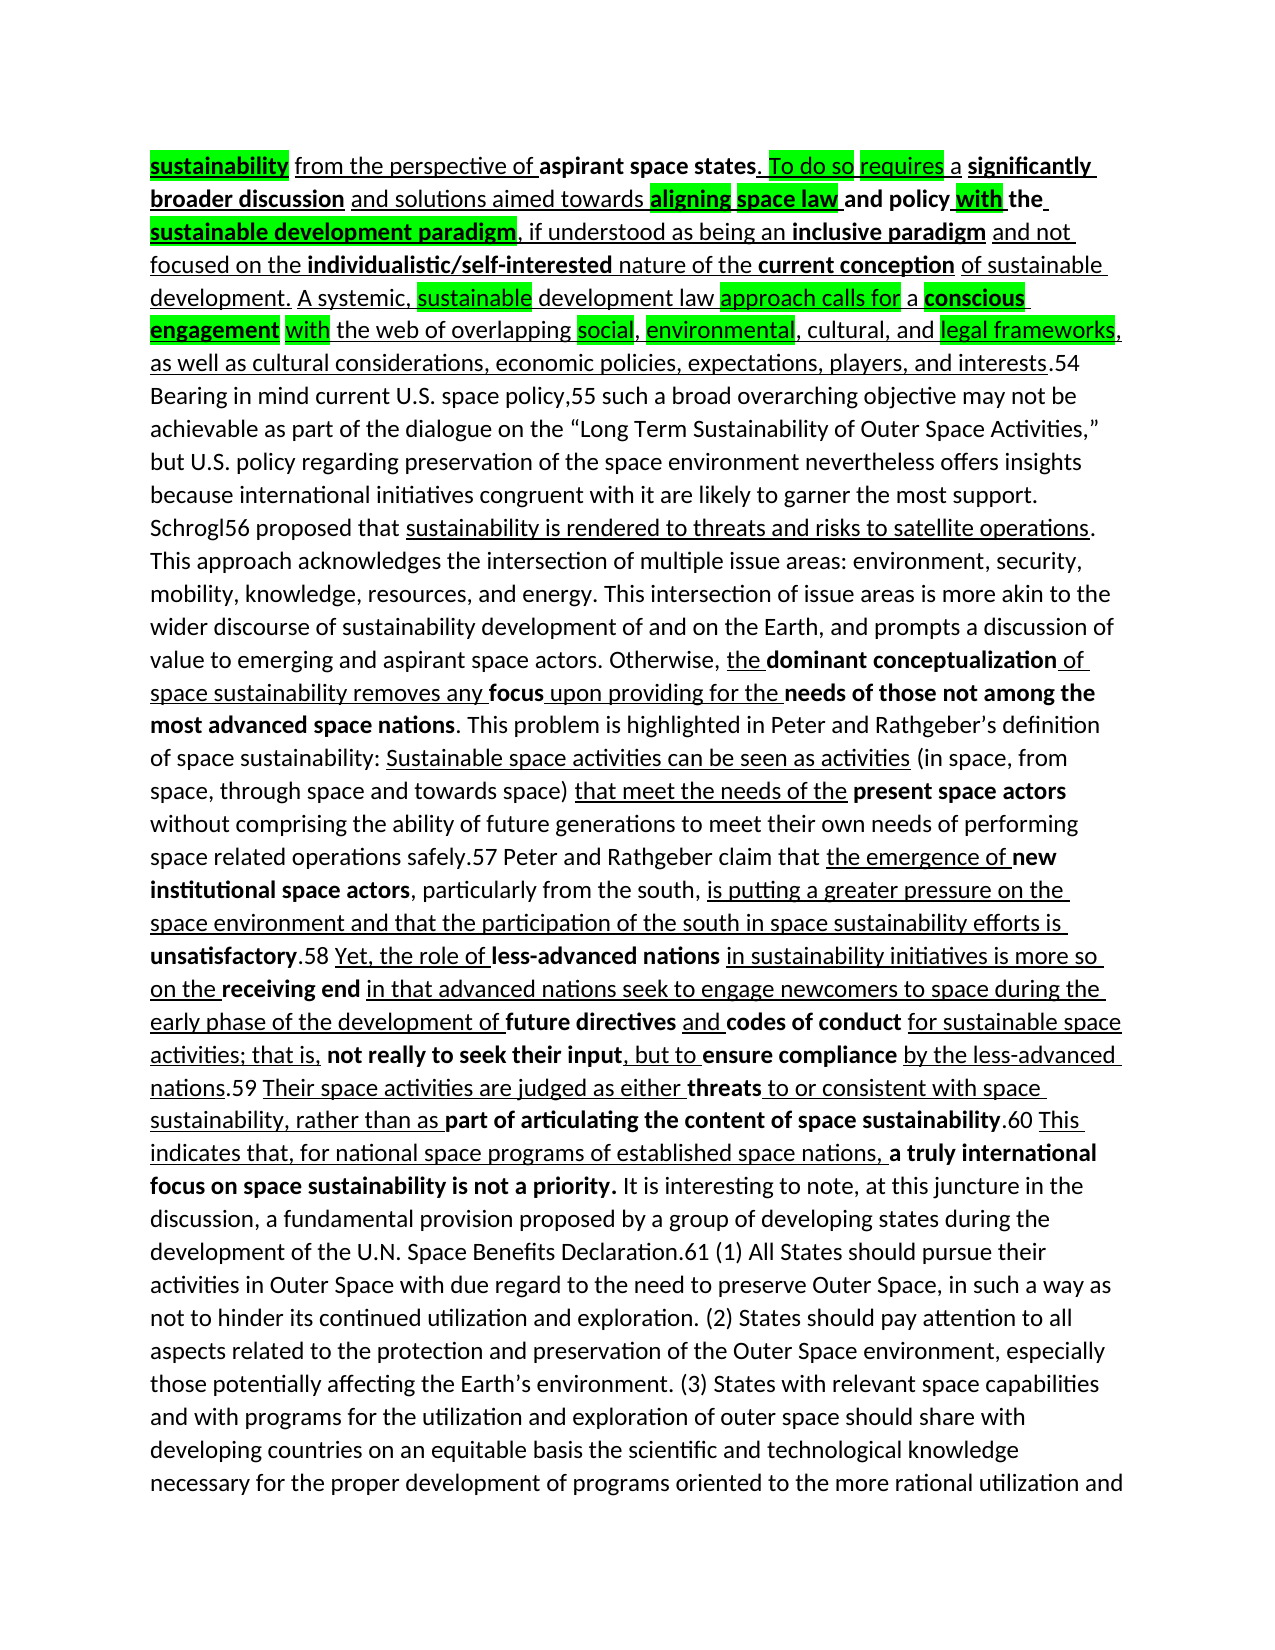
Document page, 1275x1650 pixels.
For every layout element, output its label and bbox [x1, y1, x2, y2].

text [150, 150, 1125, 1497]
